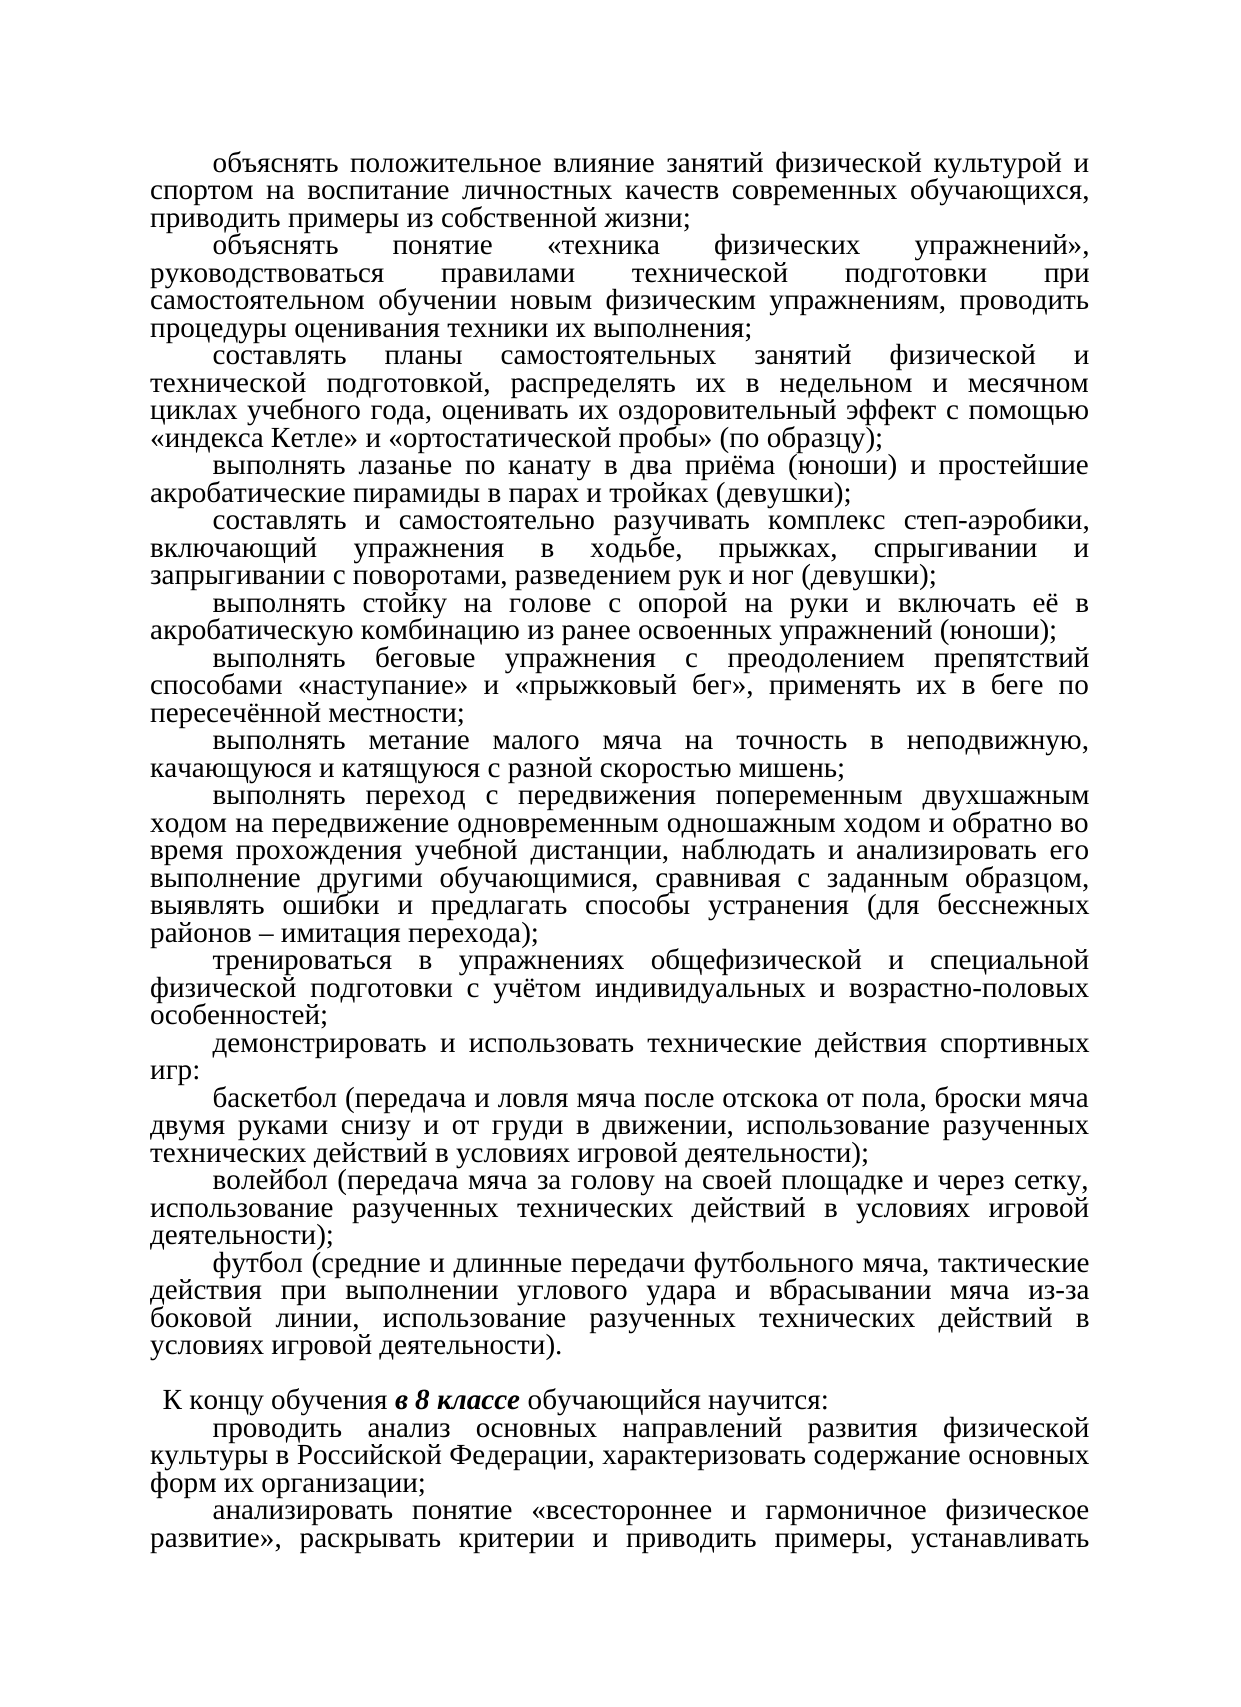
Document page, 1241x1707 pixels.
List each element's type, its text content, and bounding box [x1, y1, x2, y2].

text выполнять лазанье по канату в два приёма (юноши) и простейшие акробатические пирамиды в парах и тройках (девушки); [150, 452, 1090, 507]
text футбол (средние и длинные передачи футбольного мяча, тактические действия при выполнении углового удара и вбрасывании мяча из-за боковой линии, использование разученных технических действий в условиях игровой деятельности). [150, 1250, 1090, 1360]
text составлять планы самостоятельных занятий физической и технической подготовкой, распределять их в недельном и месячном циклах учебного года, оценивать их оздоровительный эффект с помощью «индекса Кетле» и «ортостатической пробы» (по образцу); [150, 342, 1090, 452]
text проводить анализ основных направлений развития физической культуры в Российской Федерации, характеризовать содержание основных форм их организации; [150, 1415, 1090, 1497]
text выполнять метание малого мяча на точность в неподвижную, качающуюся и катящуюся с разной скоростью мишень; [150, 727, 1090, 782]
text выполнять стойку на голове с опорой на руки и включать её в акробатическую комбинацию из ранее освоенных упражнений (юноши); [150, 590, 1090, 645]
text К концу обучения в 8 классе обучающийся научится: [162, 1387, 1090, 1415]
text объяснять понятие «техника физических упражнений», руководствоваться правилами технической подготовки при самостоятельном обучении новым физическим упражнениям, проводить процедуры оценивания техники их выполнения; [150, 232, 1090, 342]
text составлять и самостоятельно разучивать комплекс степ-аэробики, включающий упражнения в ходьбе, прыжках, спрыгивании и запрыгивании с поворотами, разведением рук и ног (девушки); [150, 507, 1090, 590]
text демонстрировать и использовать технические действия спортивных игр: [150, 1030, 1090, 1085]
text выполнять переход с передвижения попеременным двухшажным ходом на передвижение одновременным одношажным ходом и обратно во время прохождения учебной дистанции, наблюдать и анализировать его выполнение другими обучающимися, сравнивая с заданным образцом, выявлять ошибки и предлагать способы устранения (для бесснежных районов – имитация перехода); [150, 782, 1090, 947]
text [150, 1497, 1090, 1552]
text объяснять положительное влияние занятий физической культурой и спортом на воспитание личностных качеств современных обучающихся, приводить примеры из собственной жизни; [150, 150, 1090, 232]
text волейбол (передача мяча за голову на своей площадке и через сетку, использование разученных технических действий в условиях игровой деятельности); [150, 1167, 1090, 1250]
text тренироваться в упражнениях общефизической и специальной физической подготовки с учётом индивидуальных и возрастно-половых особенностей; [150, 947, 1090, 1030]
text выполнять беговые упражнения с преодолением препятствий способами «наступание» и «прыжковый бег», применять их в беге по пересечённой местности; [150, 645, 1090, 727]
text баскетбол (передача и ловля мяча после отскока от пола, броски мяча двумя руками снизу и от груди в движении, использование разученных технических действий в условиях игровой деятельности); [150, 1085, 1090, 1167]
